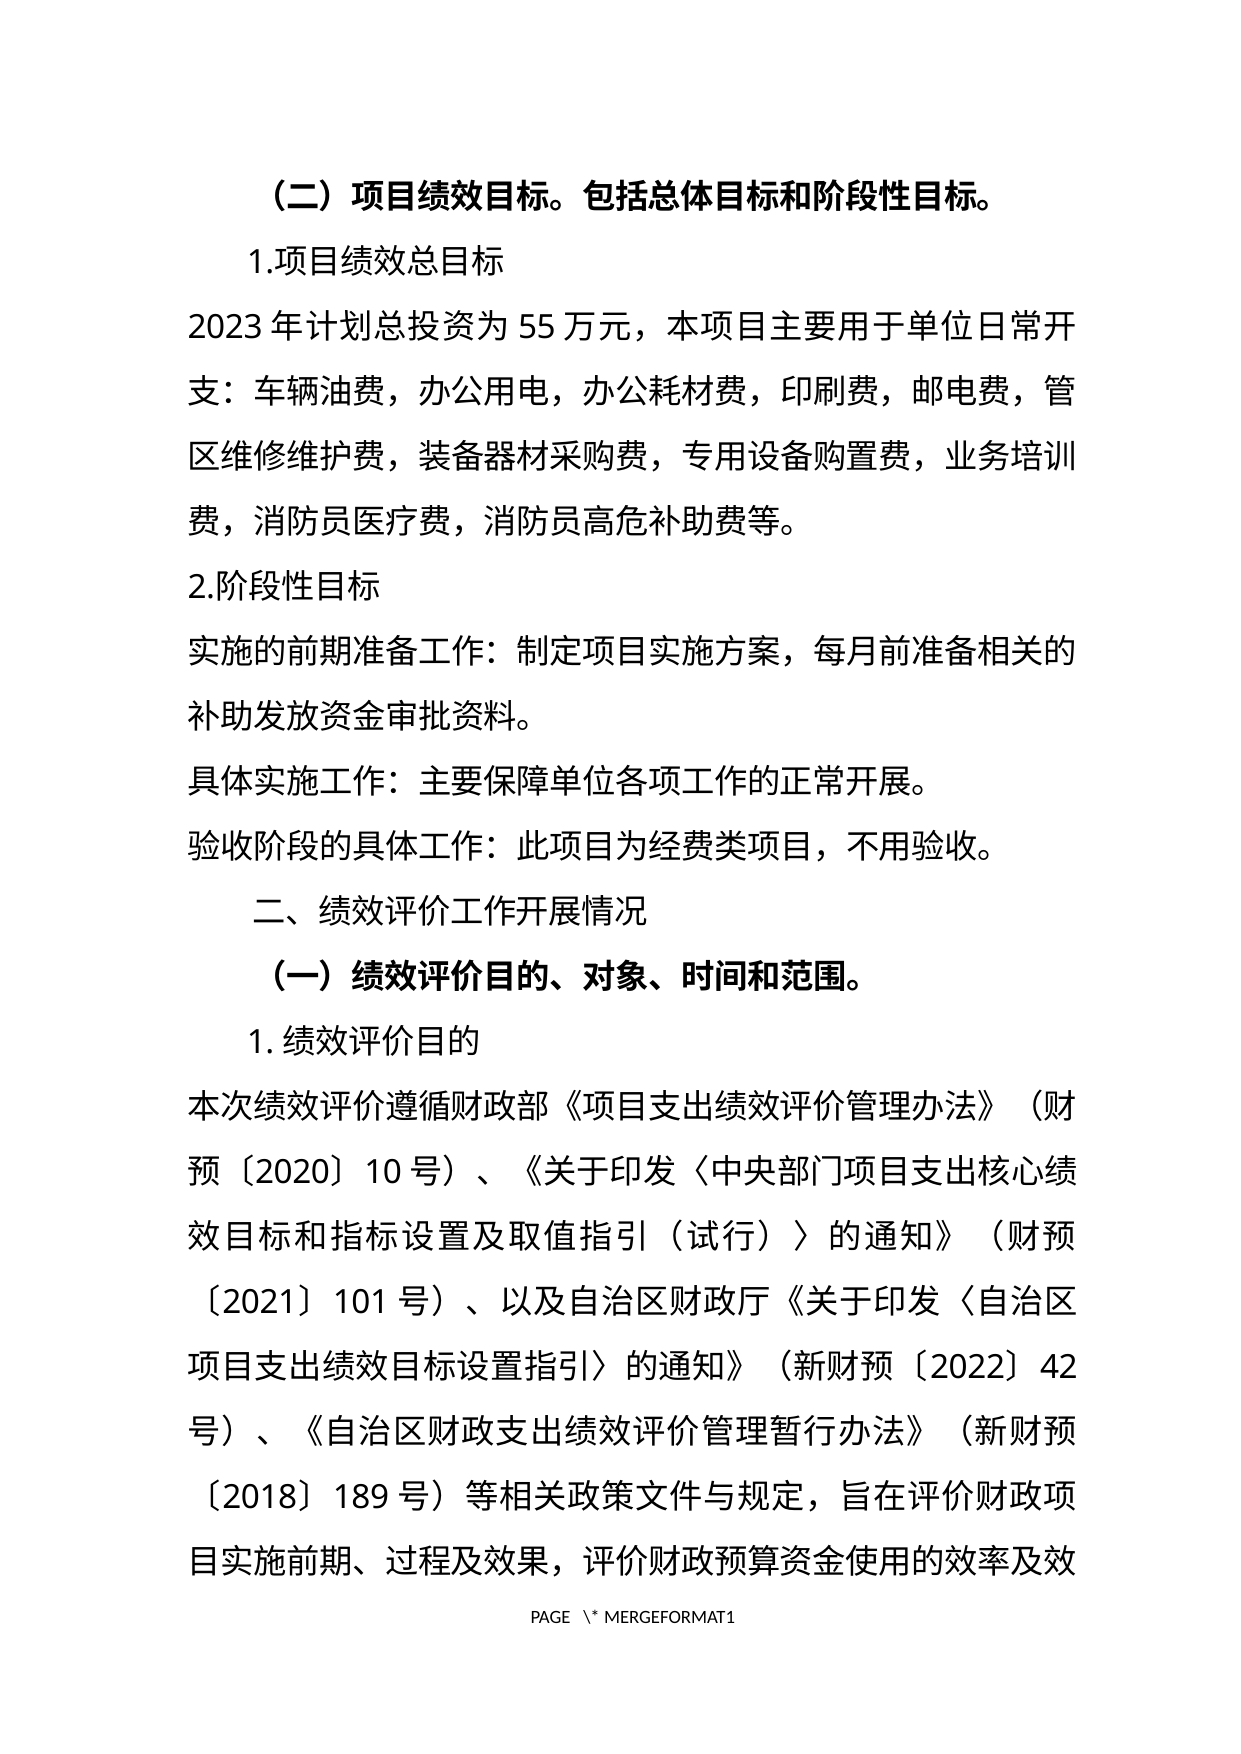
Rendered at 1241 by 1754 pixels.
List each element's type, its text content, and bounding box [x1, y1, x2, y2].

text （二）项目绩效目标。包括总体目标和阶段性目标。 [187, 162, 1078, 227]
text 二、绩效评价工作开展情况 [187, 877, 1078, 942]
text 1.项目绩效总目标 2023年计划总投资为55万元，本项目主要用于单位日常开支：车辆油费，办公用电，办公耗材费，印刷费，邮电费，管区维修维护费，装备器材采购费，专用设备购置费，业务培训费，消防员医疗费，消防员高危补助费等。 2.阶段性目标 实施的前期准备工作：制定项目实施方案，每月前准备相关的补助发放资金审批资料。 具体实施工作：主要保障单位各项工作的正常开展。 验收阶段的具体工作：此项目为经费类项目，不用验收。 [187, 227, 1078, 877]
text （一）绩效评价目的、对象、时间和范围。 [187, 942, 1078, 1007]
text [187, 1007, 1078, 1592]
